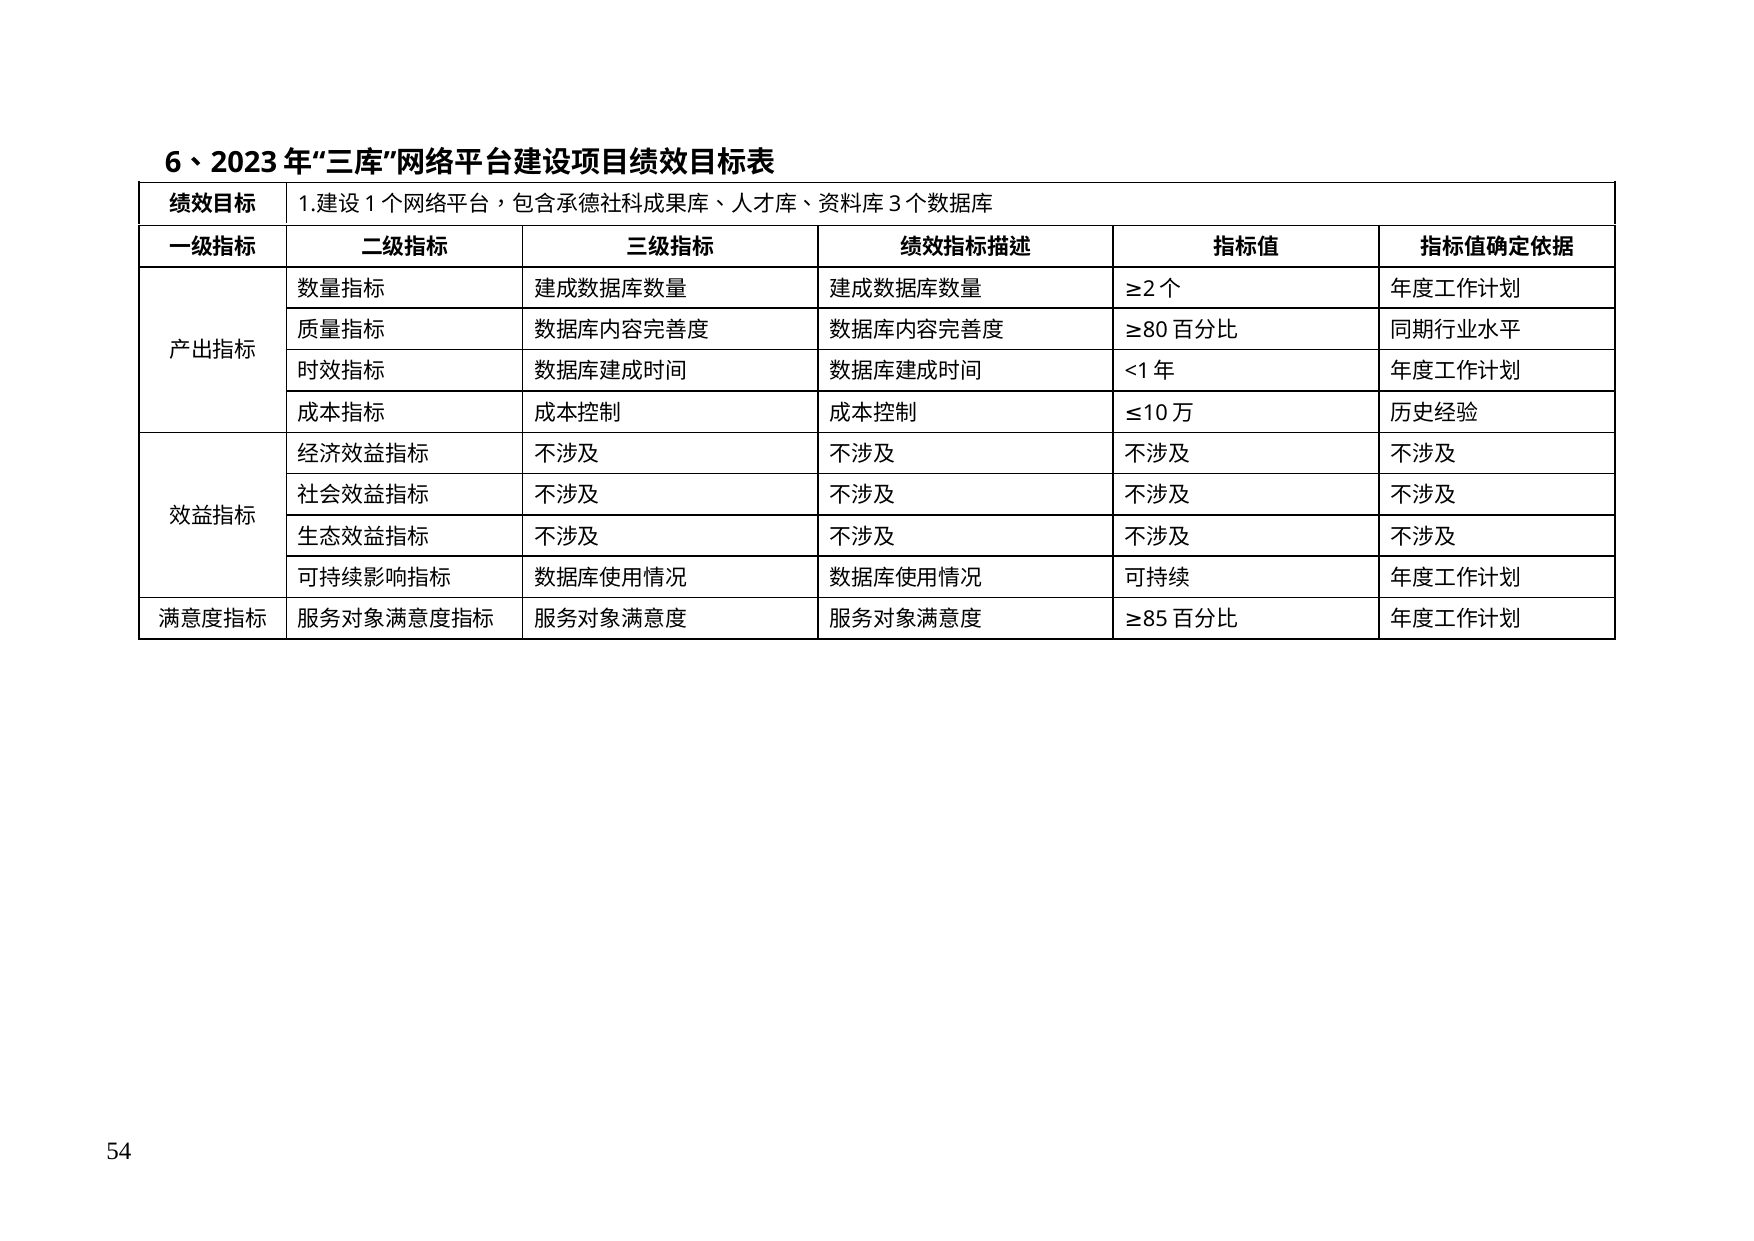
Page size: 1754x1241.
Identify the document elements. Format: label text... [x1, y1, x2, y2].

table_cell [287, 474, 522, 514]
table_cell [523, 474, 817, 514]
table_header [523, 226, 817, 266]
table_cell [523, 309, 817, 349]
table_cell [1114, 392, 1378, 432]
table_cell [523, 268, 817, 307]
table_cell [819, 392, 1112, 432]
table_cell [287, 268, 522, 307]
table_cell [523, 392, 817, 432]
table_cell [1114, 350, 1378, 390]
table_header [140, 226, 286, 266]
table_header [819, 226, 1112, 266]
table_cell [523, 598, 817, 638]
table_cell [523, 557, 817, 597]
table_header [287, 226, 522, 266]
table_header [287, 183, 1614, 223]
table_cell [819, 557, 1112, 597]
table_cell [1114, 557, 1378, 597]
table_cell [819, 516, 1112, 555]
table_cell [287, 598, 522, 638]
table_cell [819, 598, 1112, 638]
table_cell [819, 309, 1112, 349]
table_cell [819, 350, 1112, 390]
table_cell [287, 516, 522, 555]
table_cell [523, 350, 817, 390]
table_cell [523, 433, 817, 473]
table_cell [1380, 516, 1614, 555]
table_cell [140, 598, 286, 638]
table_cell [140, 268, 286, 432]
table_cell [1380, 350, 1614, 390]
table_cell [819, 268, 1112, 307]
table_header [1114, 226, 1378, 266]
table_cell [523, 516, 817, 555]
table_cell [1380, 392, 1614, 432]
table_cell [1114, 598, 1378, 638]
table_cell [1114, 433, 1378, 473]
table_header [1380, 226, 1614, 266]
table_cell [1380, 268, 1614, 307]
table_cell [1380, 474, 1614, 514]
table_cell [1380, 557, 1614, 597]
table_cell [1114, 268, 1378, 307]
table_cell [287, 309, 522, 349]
text 6、2023年“三库”网络平台建设项目绩效目标表 [106, 142, 1648, 181]
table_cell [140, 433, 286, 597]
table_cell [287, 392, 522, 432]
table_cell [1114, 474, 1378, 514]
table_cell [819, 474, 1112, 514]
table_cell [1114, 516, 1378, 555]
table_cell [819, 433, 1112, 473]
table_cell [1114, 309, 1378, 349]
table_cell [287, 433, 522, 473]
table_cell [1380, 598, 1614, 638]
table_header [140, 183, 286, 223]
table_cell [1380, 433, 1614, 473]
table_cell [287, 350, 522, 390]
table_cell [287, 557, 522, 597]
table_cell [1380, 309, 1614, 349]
